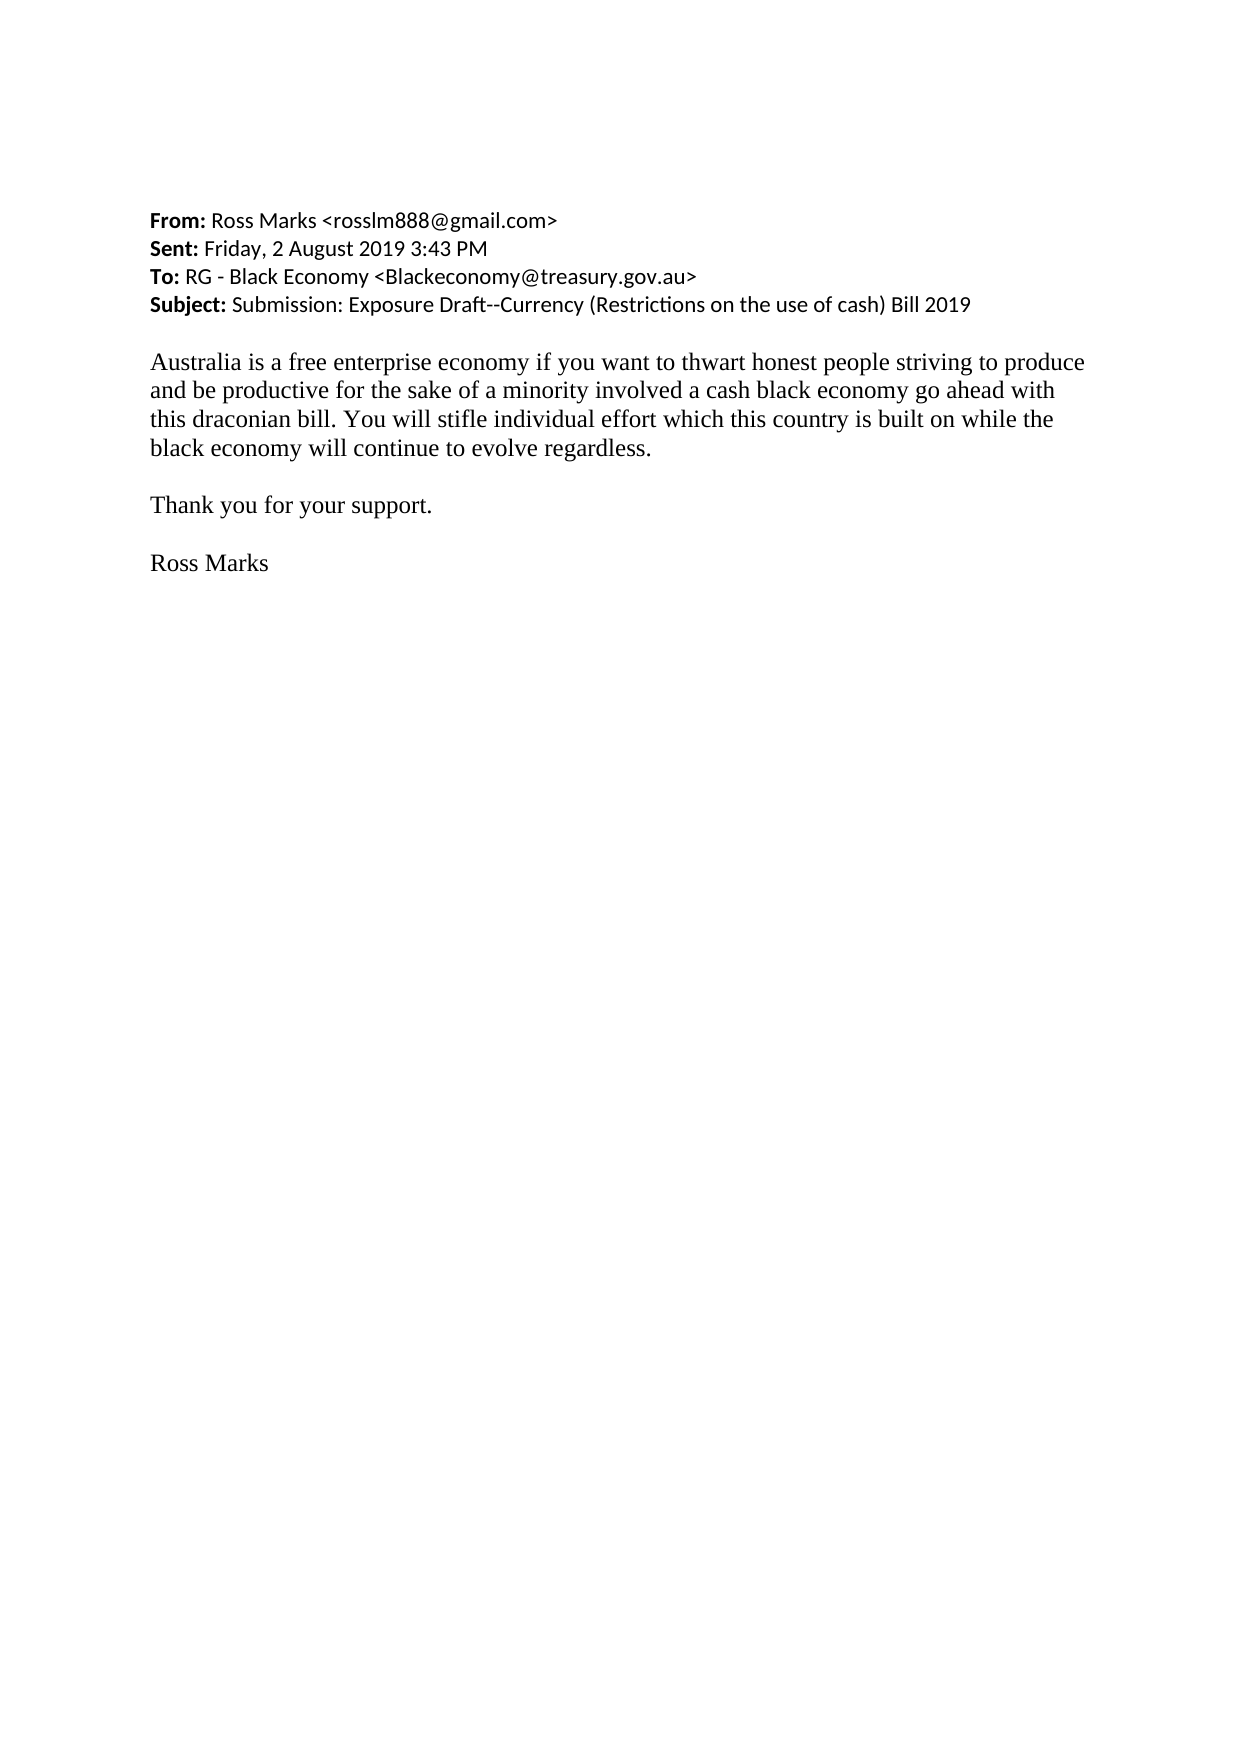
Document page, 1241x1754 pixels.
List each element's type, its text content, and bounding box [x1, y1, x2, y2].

text From: Ross Marks <rosslm888@gmail.com> Sent: Friday, 2 August 2019 3:43 PM To: RG - Black Economy <Blackeconomy@treasury.gov.au> Subject: Submission: Exposure Draft--Currency (Restrictions on the use of cash) Bill 2019 [150, 206, 1090, 318]
text Australia is a free enterprise economy if you want to thwart honest people striving to produce and be productive for the sake of a minority involved a cash black economy go ahead with this draconian bill. You will stifle individual effort which this country is built on while the black economy will continue to evolve regardless. [150, 347, 1090, 462]
text Ross Marks [150, 548, 1090, 577]
text Thank you for your support. [150, 491, 1090, 519]
